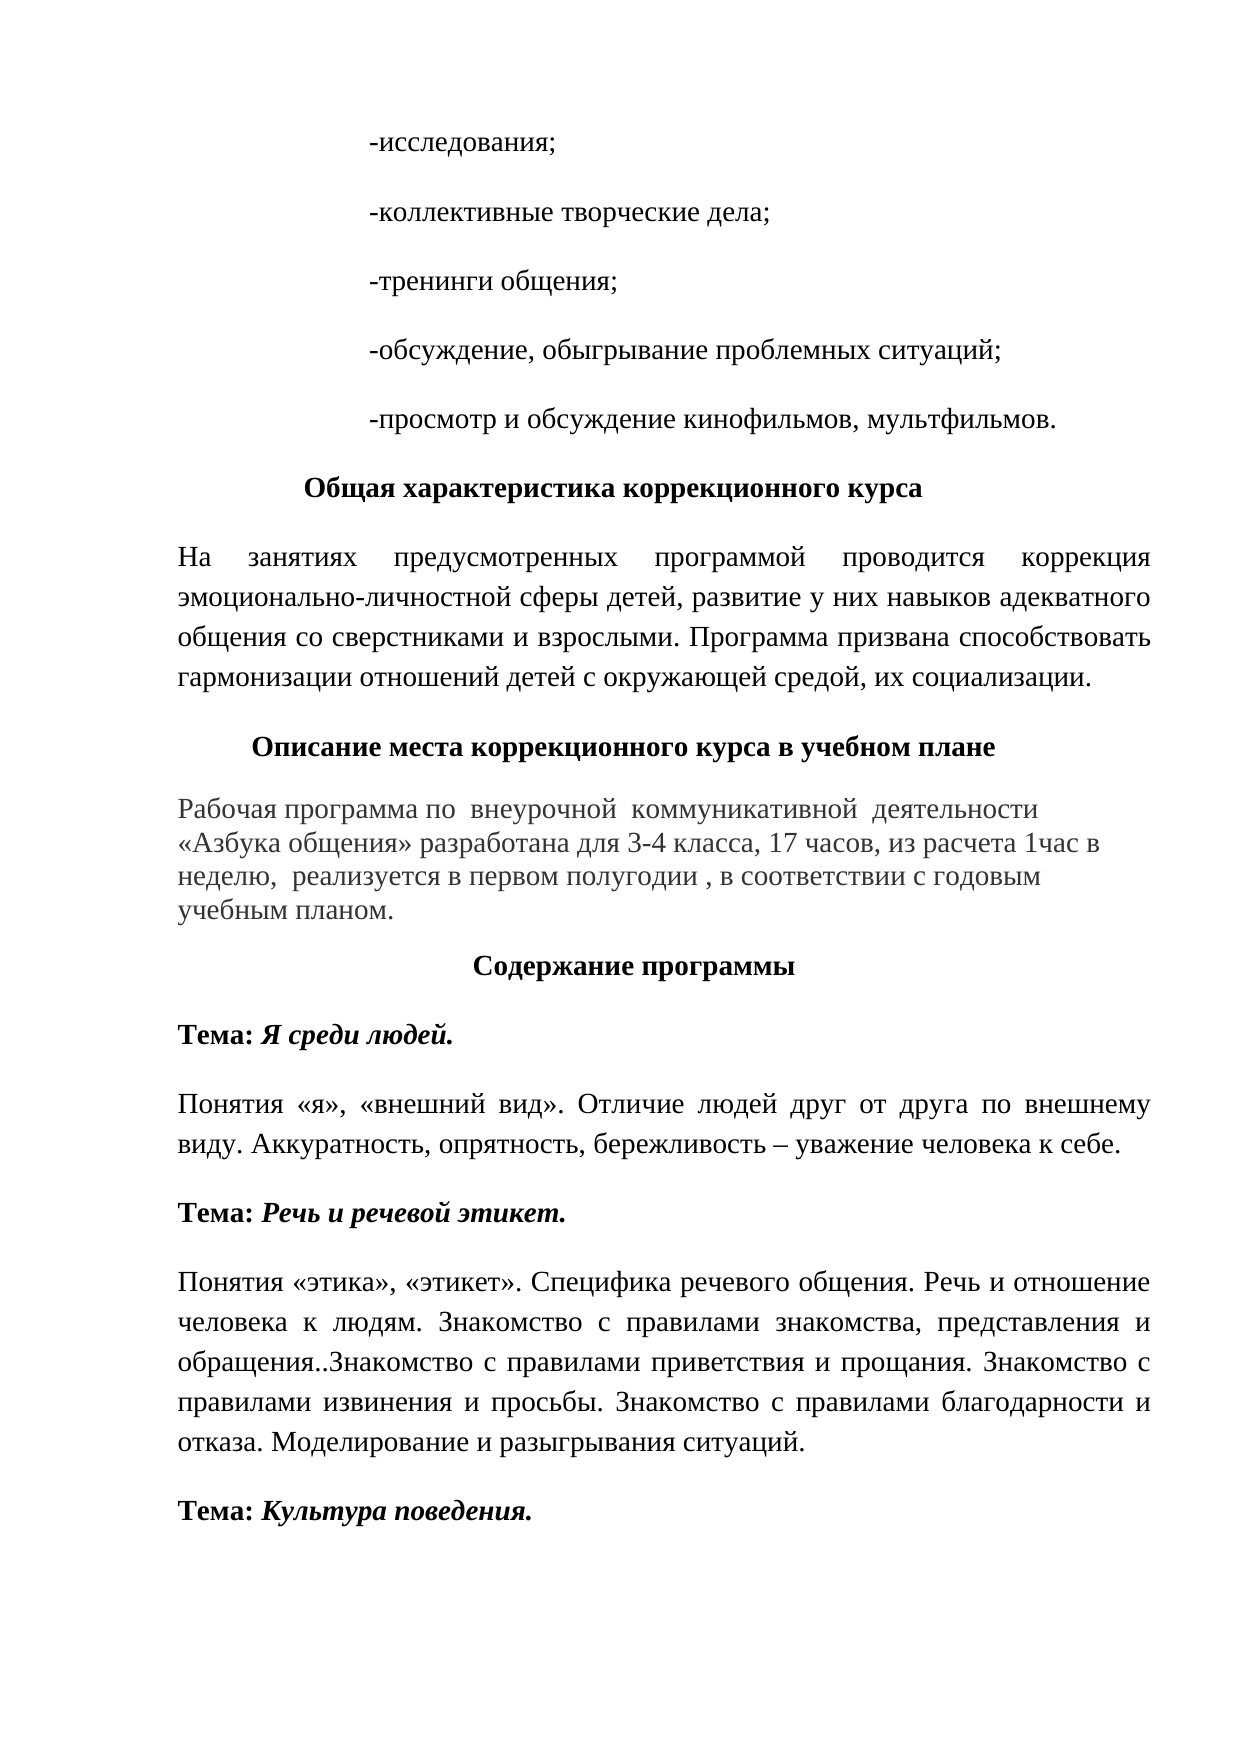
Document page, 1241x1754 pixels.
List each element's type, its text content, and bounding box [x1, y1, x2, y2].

text -просмотр и обсуждение кинофильмов, мультфильмов. [303, 395, 1152, 435]
text -коллективные творческие дела; [303, 187, 1152, 227]
text Содержание программы [398, 941, 1152, 981]
text Понятия «этика», «этикет». Специфика речевого общения. Речь и отношение человека к людям. Знакомство с правилами знакомства, представления и обращения..Знакомство с правилами приветствия и прощания. Знакомство с правилами извинения и просьбы. Знакомство с правилами благодарности и отказа. Моделирование и разыгрывания ситуаций. [177, 1258, 1152, 1458]
text -тренинги общения; [303, 256, 1152, 296]
text Описание места коррекционного курса в учебном плане [177, 722, 1152, 762]
text Тема: Культура поведения. [177, 1487, 1152, 1527]
text Общая характеристика коррекционного курса [229, 464, 1152, 504]
text Тема: Речь и речевой этикет. [177, 1189, 1152, 1229]
text Тема: Я среди людей. [177, 1010, 1152, 1050]
text -исследования; [303, 118, 1152, 158]
text На занятиях предусмотренных программой проводится коррекция эмоционально-личностной сферы детей, развитие у них навыков адекватного общения со сверстниками и взрослыми. Программа призвана способствовать гармонизации отношений детей с окружающей средой, их социализации. [177, 533, 1152, 693]
text Рабочая программа по внеурочной коммуникативной деятельности «Азбука общения» разработана для 3-4 класса, 17 часов, из расчета 1час в неделю, реализуется в первом полугодии , в соответствии с годовым учебным планом. [177, 791, 1152, 926]
text Понятия «я», «внешний вид». Отличие людей друг от друга по внешнему виду. Аккуратность, опрятность, бережливость – уважение человека к себе. [177, 1079, 1152, 1159]
text -обсуждение, обыгрывание проблемных ситуаций; [303, 326, 1152, 366]
